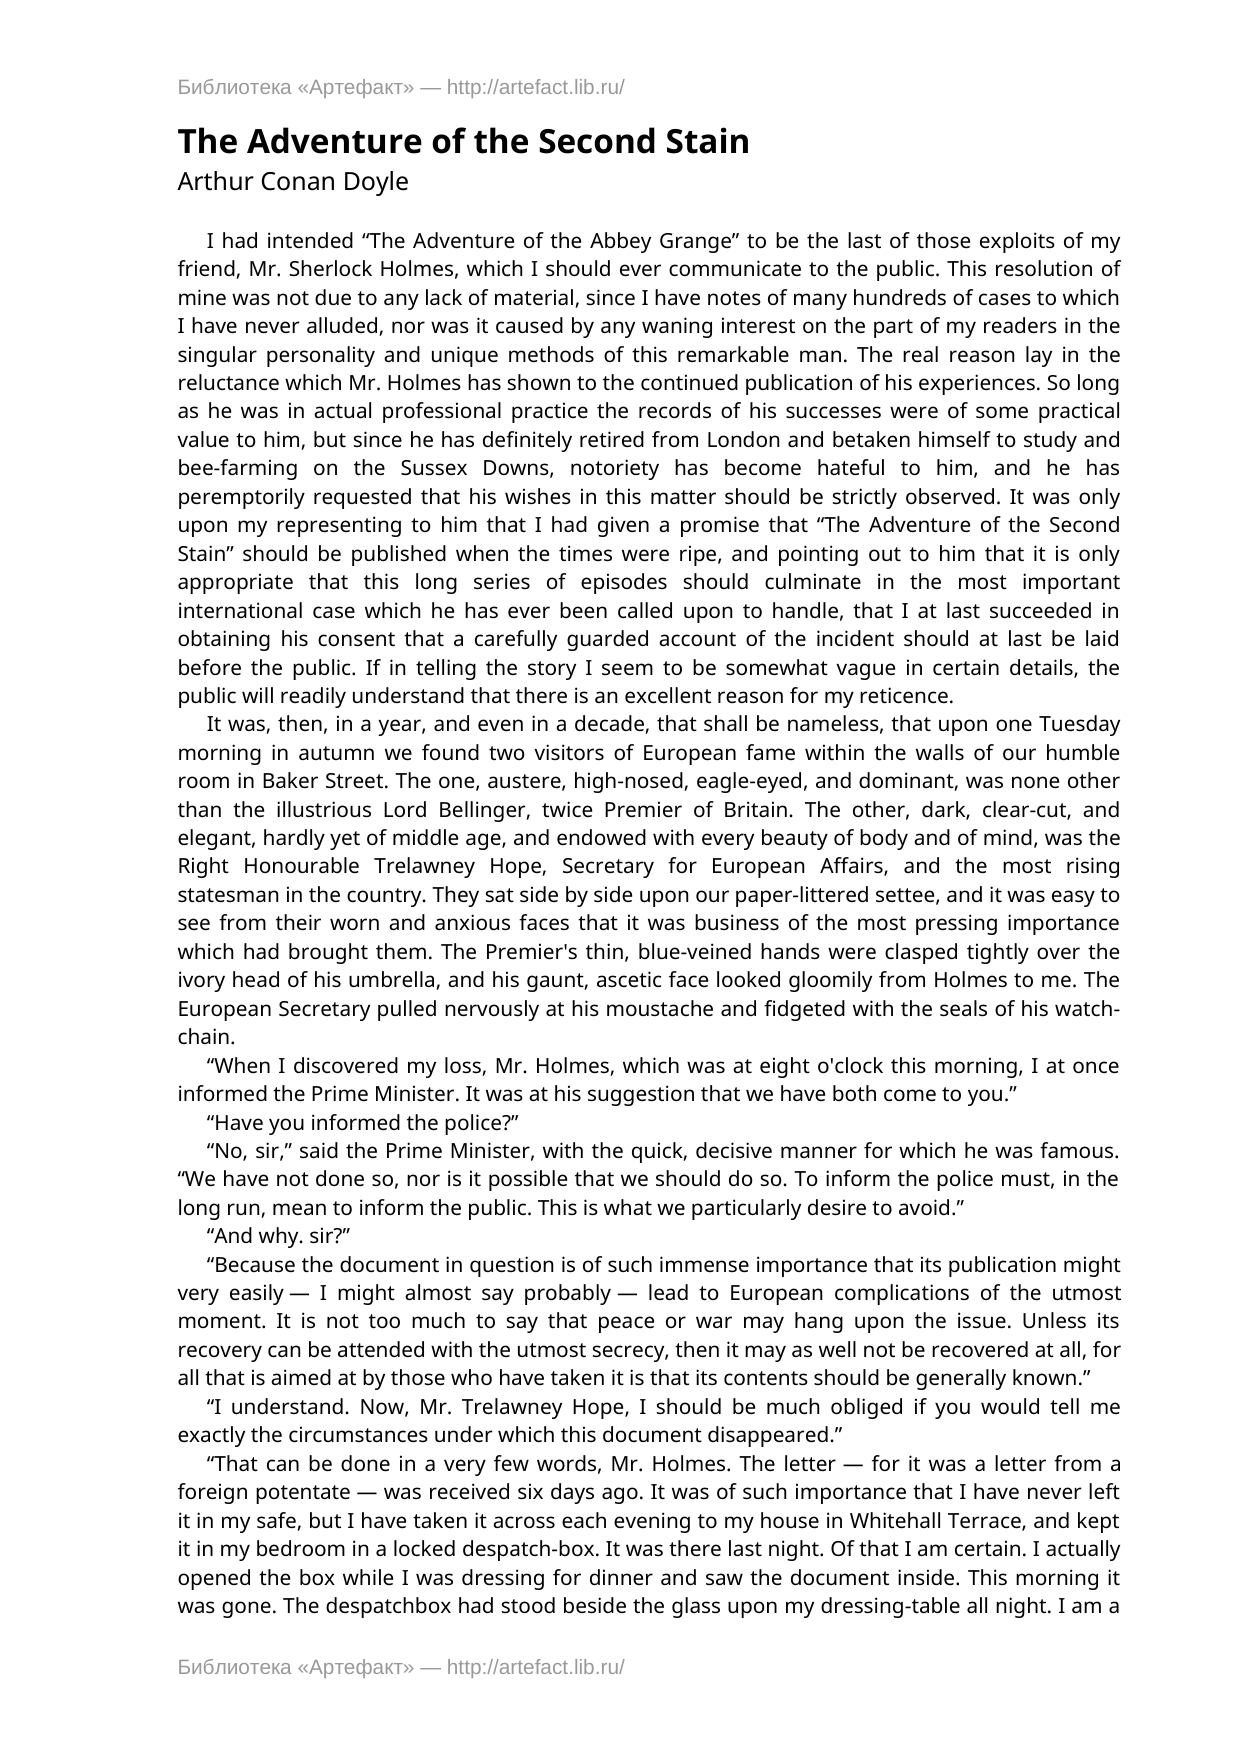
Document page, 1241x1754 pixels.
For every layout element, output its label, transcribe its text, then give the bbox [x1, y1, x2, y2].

text “Have you informed the police?” [177, 1108, 1122, 1136]
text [177, 1449, 1122, 1619]
text “Because the document in question is of such immense importance that its publication might very easily — I might almost say probably — lead to European complications of the utmost moment. It is not too much to say that peace or war may hang upon the issue. Unless its recovery can be attended with the utmost secrecy, then it may as well not be recovered at all, for all that is aimed at by those who have taken it is that its contents should be generally known.” [177, 1250, 1122, 1392]
text “No, sir,” said the Prime Minister, with the quick, decisive manner for which he was famous. “We have not done so, nor is it possible that we should do so. To inform the police must, in the long run, mean to inform the public. This is what we particularly desire to avoid.” [177, 1136, 1122, 1221]
text The Adventure of the Second Stain [177, 118, 1122, 163]
text I had intended “The Adventure of the Abbey Grange” to be the last of those exploits of my friend, Mr. Sherlock Holmes, which I should ever communicate to the public. This resolution of mine was not due to any lack of material, since I have notes of many hundreds of cases to which I have never alluded, nor was it caused by any waning interest on the part of my readers in the singular personality and unique methods of this remarkable man. The real reason lay in the reluctance which Mr. Holmes has shown to the continued publication of his experiences. So long as he was in actual professional practice the records of his successes were of some practical value to him, but since he has definitely retired from London and betaken himself to study and bee-farming on the Sussex Downs, notoriety has become hateful to him, and he has peremptorily requested that his wishes in this matter should be strictly observed. It was only upon my representing to him that I had given a promise that “The Adventure of the Second Stain” should be published when the times were ripe, and pointing out to him that it is only appropriate that this long series of episodes should culminate in the most important international case which he has ever been called upon to handle, that I at last succeeded in obtaining his consent that a carefully guarded account of the incident should at last be laid before the public. If in telling the story I seem to be somewhat vague in certain details, the public will readily understand that there is an excellent reason for my reticence. [177, 226, 1122, 709]
text “And why. sir?” [177, 1221, 1122, 1250]
text Arthur Conan Doyle [177, 163, 1122, 198]
text It was, then, in a year, and even in a decade, that shall be nameless, that upon one Tuesday morning in autumn we found two visitors of European fame within the walls of our humble room in Baker Street. The one, austere, high-nosed, eagle-eyed, and dominant, was none other than the illustrious Lord Bellinger, twice Premier of Britain. The other, dark, clear-cut, and elegant, hardly yet of middle age, and endowed with every beauty of body and of mind, was the Right Honourable Trelawney Hope, Secretary for European Affairs, and the most rising statesman in the country. They sat side by side upon our paper-littered settee, and it was easy to see from their worn and anxious faces that it was business of the most pressing importance which had brought them. The Premier's thin, blue-veined hands were clasped tightly over the ivory head of his umbrella, and his gaunt, ascetic face looked gloomily from Holmes to me. The European Secretary pulled nervously at his moustache and fidgeted with the seals of his watch-chain. [177, 709, 1122, 1051]
text “When I discovered my loss, Mr. Holmes, which was at eight o'clock this morning, I at once informed the Prime Minister. It was at his suggestion that we have both come to you.” [177, 1051, 1122, 1108]
text “I understand. Now, Mr. Trelawney Hope, I should be much obliged if you would tell me exactly the circumstances under which this document disappeared.” [177, 1392, 1122, 1449]
